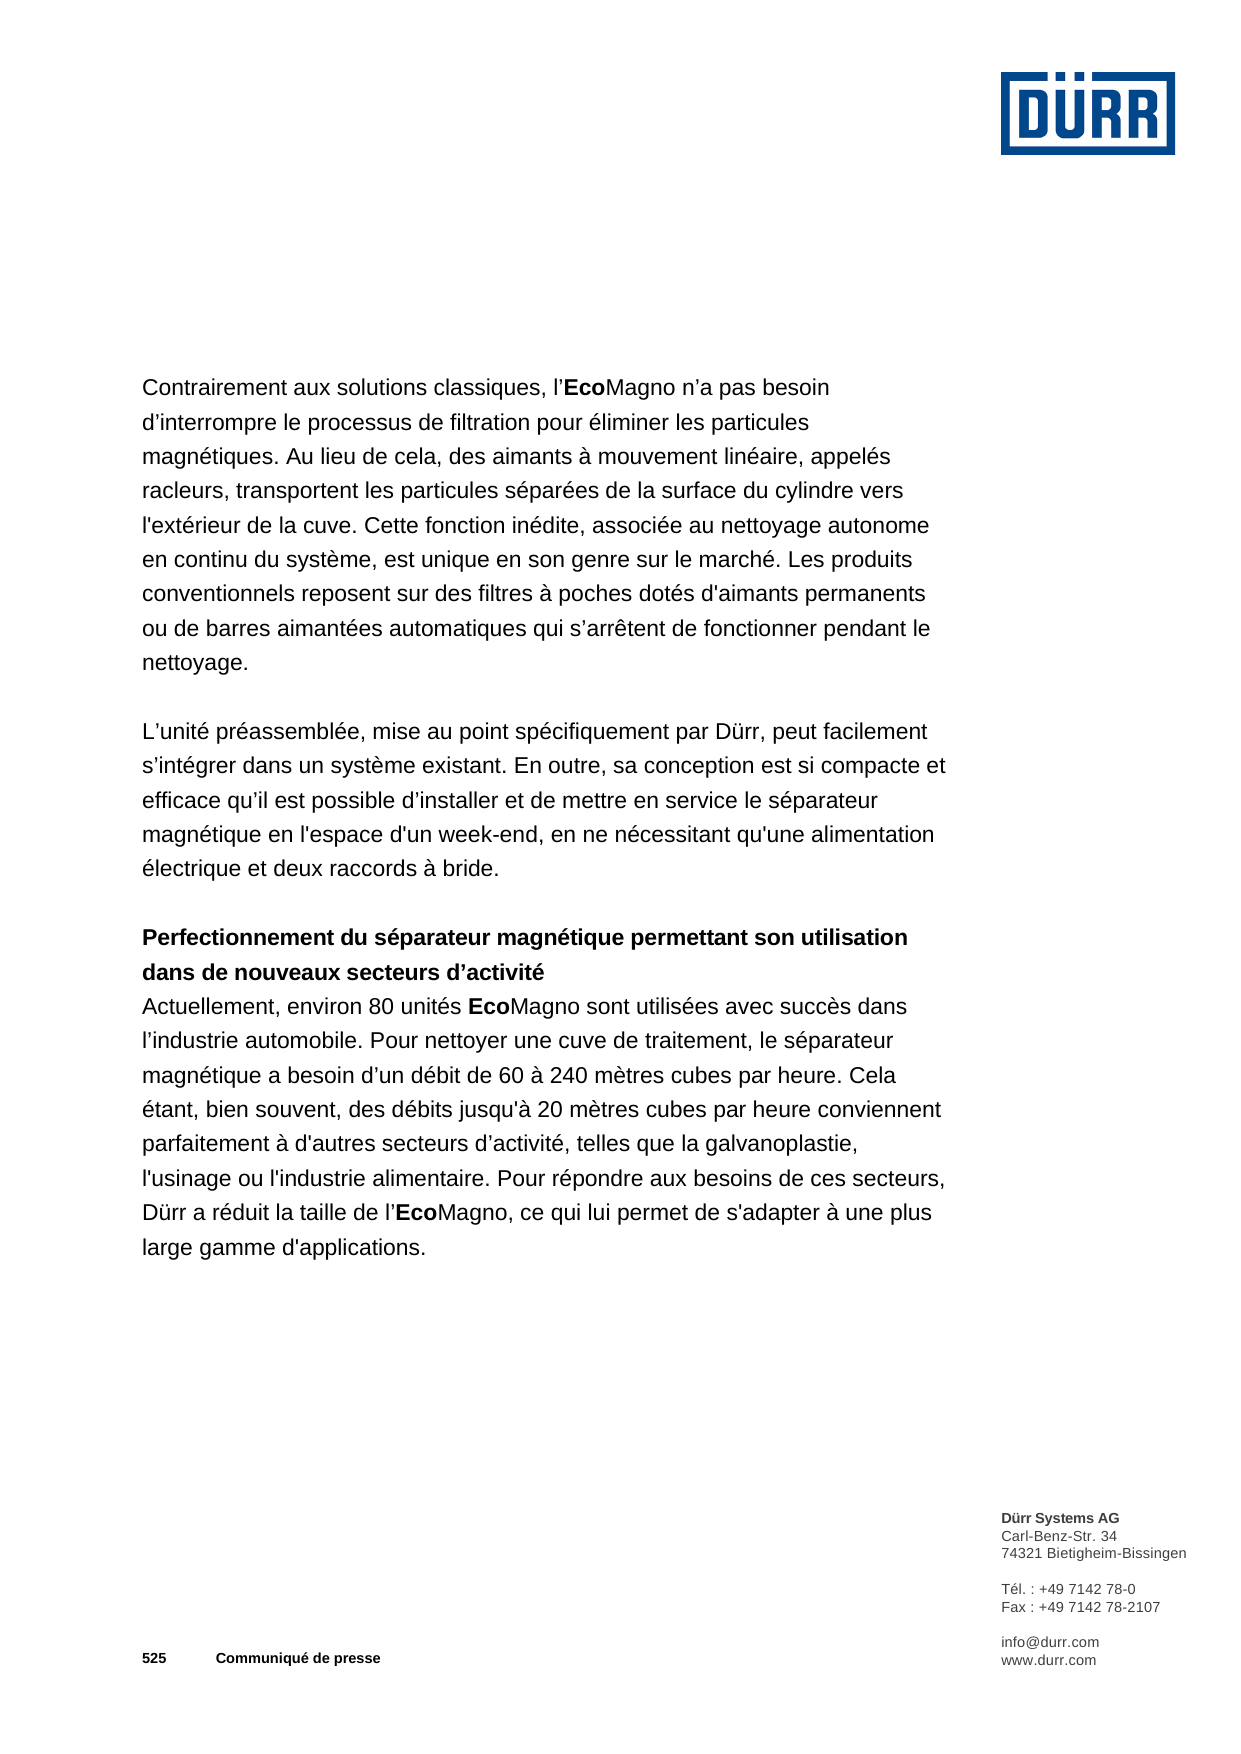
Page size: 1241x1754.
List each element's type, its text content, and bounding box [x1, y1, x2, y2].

text L’unité préassemblée, mise au point spécifiquement par Dürr, peut facilement s’intégrer dans un système existant. En outre, sa conception est si compacte et efficace qu’il est possible d’installer et de mettre en service le séparateur magnétique en l'espace d'un week-end, en ne nécessitant qu'une alimentation électrique et deux raccords à bride. [142, 710, 951, 882]
text Contrairement aux solutions classiques, l’EcoMagno n’a pas besoin d’interrompre le processus de filtration pour éliminer les particules magnétiques. Au lieu de cela, des aimants à mouvement linéaire, appelés racleurs, transportent les particules séparées de la surface du cylindre vers l'extérieur de la cuve. Cette fonction inédite, associée au nettoyage autonome en continu du système, est unique en son genre sur le marché. Les produits conventionnels reposent sur des filtres à poches dotés d'aimants permanents ou de barres aimantées automatiques qui s’arrêtent de fonctionner pendant le nettoyage. [142, 366, 951, 676]
text Perfectionnement du séparateur magnétique permettant son utilisation dans de nouveaux secteurs d’activité [142, 916, 951, 985]
picture [1001, 72, 1175, 155]
text Actuellement, environ 80 unités EcoMagno sont utilisées avec succès dans l’industrie automobile. Pour nettoyer une cuve de traitement, le séparateur magnétique a besoin d’un débit de 60 à 240 mètres cubes par heure. Cela étant, bien souvent, des débits jusqu'à 20 mètres cubes par heure conviennent parfaitement à d'autres secteurs d’activité, telles que la galvanoplastie, l'usinage ou l'industrie alimentaire. Pour répondre aux besoins de ces secteurs, Dürr a réduit la taille de l’EcoMagno, ce qui lui permet de s'adapter à une plus large gamme d'applications. [142, 985, 951, 1260]
